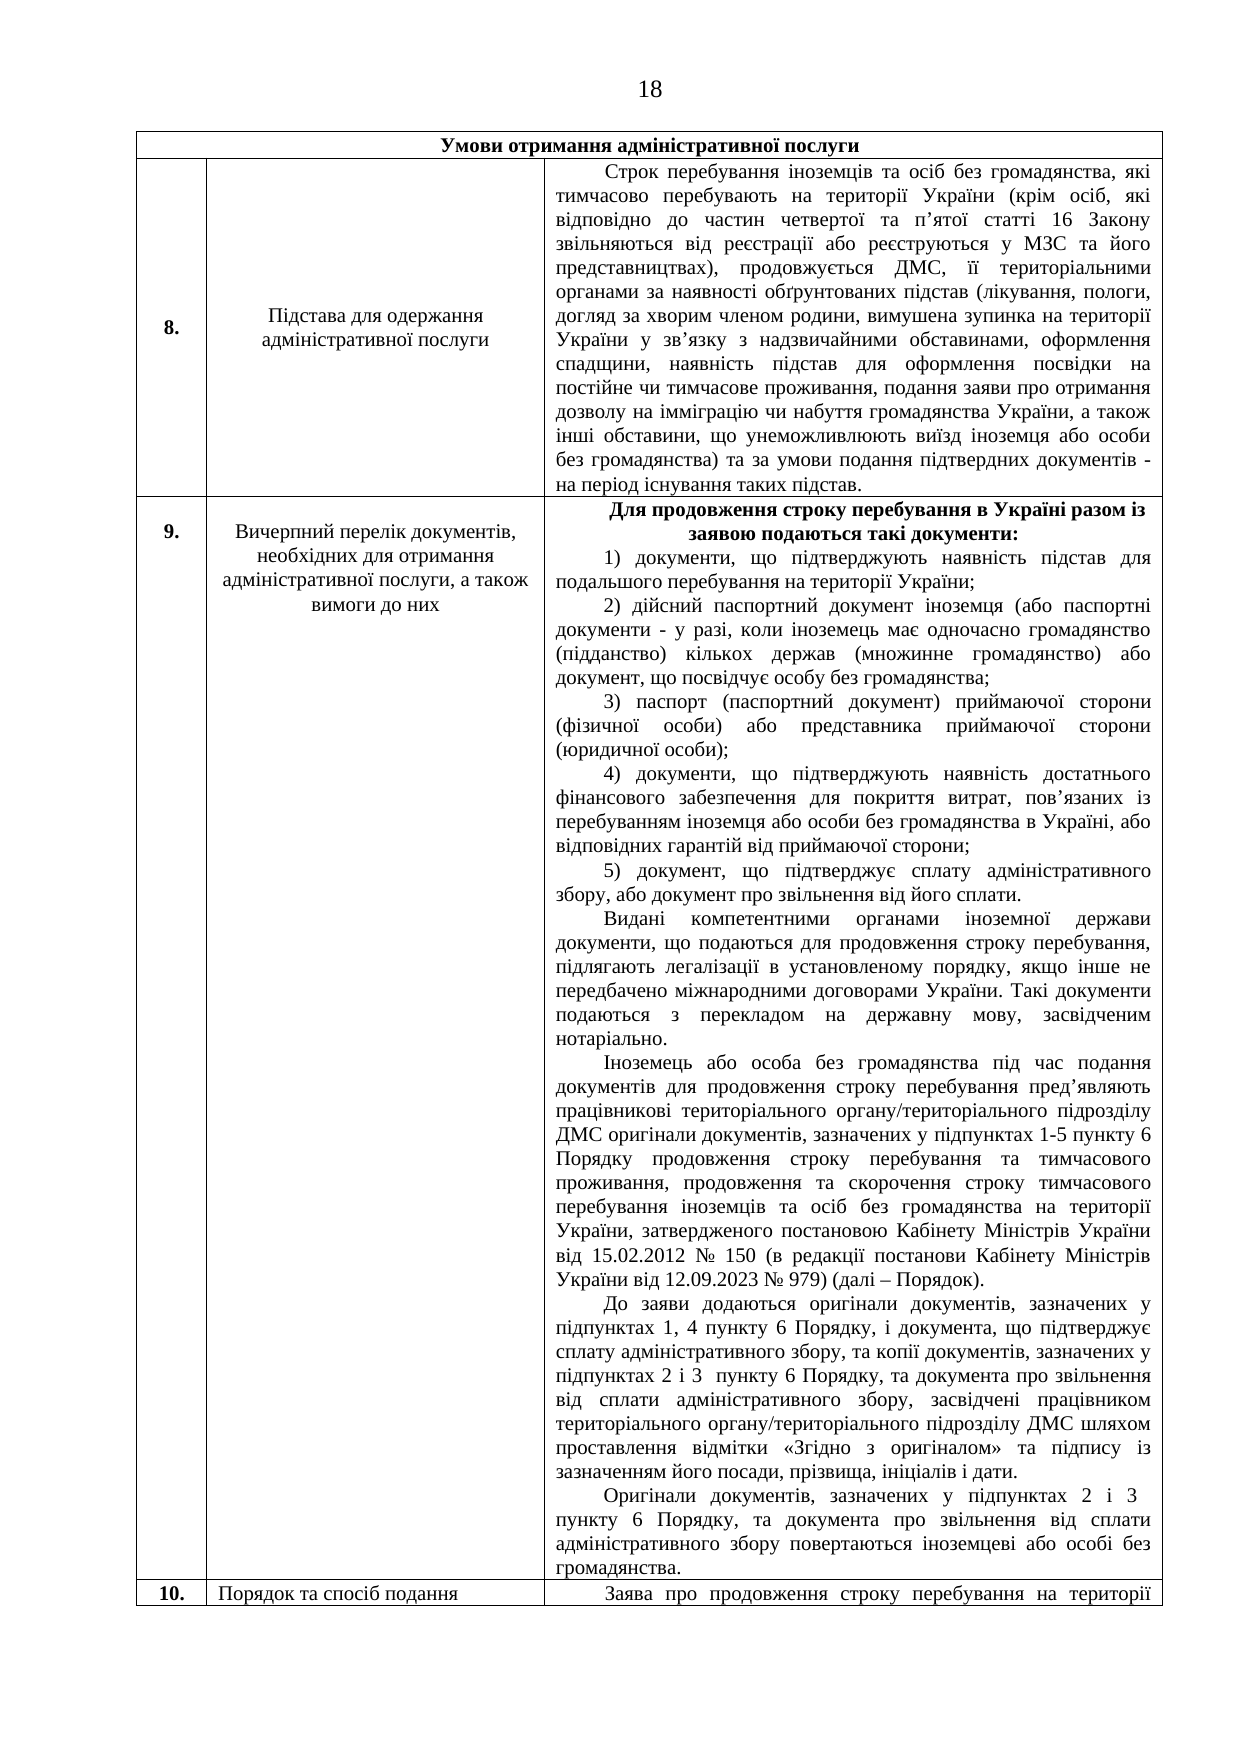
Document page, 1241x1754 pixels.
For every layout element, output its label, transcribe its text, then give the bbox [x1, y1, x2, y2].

table_cell 10. [137, 1580, 206, 1604]
table_cell Умови отримання адміністративної послуги [137, 132, 1162, 158]
table_cell Вичерпний перелік документів, необхідних для отримання адміністративної послуги, а також вимоги до них [207, 497, 544, 1579]
table_cell 8. [137, 159, 206, 496]
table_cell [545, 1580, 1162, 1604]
table_cell Строк перебування іноземців та осіб без громадянства, які тимчасово перебувають на території України (крім осіб, які відповідно до частин четвертої та п’ятої статті 16 Закону звільняються від реєстрації або реєструються у МЗС та його представництвах), продовжується ДМС, її територіальними органами за наявності обґрунтованих підстав (лікування, пологи, догляд за хворим членом родини, вимушена зупинка на території України у зв’язку з надзвичайними обставинами, оформлення спадщини, наявність підстав для оформлення посвідки на постійне чи тимчасове проживання, подання заяви про отримання дозволу на імміграцію чи набуття громадянства України, а також інші обставини, що унеможливлюють виїзд іноземця або особи без громадянства) та за умови подання підтвердних документів - на період існування таких підстав. [545, 159, 1162, 496]
table_cell 9. [137, 497, 206, 1579]
table_cell Підстава для одержання адміністративної послуги [207, 159, 544, 496]
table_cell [207, 1580, 544, 1604]
table_cell Для продовження строку перебування в Україні разом із заявою подаються такі документи: 1) документи, що підтверджують наявність підстав для подальшого перебування на території України; 2) дійсний паспортний документ іноземця (або паспортні документи - у разі, коли іноземець має одночасно громадянство (підданство) кількох держав (множинне громадянство) або документ, що посвідчує особу без громадянства; 3) паспорт (паспортний документ) приймаючої сторони (фізичної особи) або представника приймаючої сторони (юридичної особи); 4) документи, що підтверджують наявність достатнього фінансового забезпечення для покриття витрат, пов’язаних із перебуванням іноземця або особи без громадянства в Україні, або відповідних гарантій від приймаючої сторони; 5) документ, що підтверджує сплату адміністративного збору, або документ про звільнення від його сплати. Видані компетентними органами іноземної держави документи, що подаються для продовження строку перебування, підлягають легалізації в установленому порядку, якщо інше не передбачено міжнародними договорами України. Такі документи подаються з перекладом на державну мову, засвідченим нотаріально. Іноземець або особа без громадянства під час подання документів для продовження строку перебування пред’являють працівникові територіального органу/територіального підрозділу ДМС оригінали документів, зазначених у підпунктах 1-5 пункту 6 Порядку продовження строку перебування та тимчасового проживання, продовження та скорочення строку тимчасового перебування іноземців та осіб без громадянства на території України, затвердженого постановою Кабінету Міністрів України від 15.02.2012 № 150 (в редакції постанови Кабінету Міністрів України від 12.09.2023 № 979) (далі – Порядок). До заяви додаються оригінали документів, зазначених у підпунктах 1, 4 пункту 6 Порядку, і документа, що підтверджує сплату адміністративного збору, та копії документів, зазначених у підпунктах 2 і 3 пункту 6 Порядку, та документа про звільнення від сплати адміністративного збору, засвідчені працівником територіального органу/територіального підрозділу ДМС шляхом проставлення відмітки «Згідно з оригіналом» та підпису із зазначенням його посади, прізвища, ініціалів і дати. Оригінали документів, зазначених у підпунктах 2 і 3 пункту 6 Порядку, та документа про звільнення від сплати адміністративного збору повертаються іноземцеві або особі без громадянства. [545, 497, 1162, 1579]
